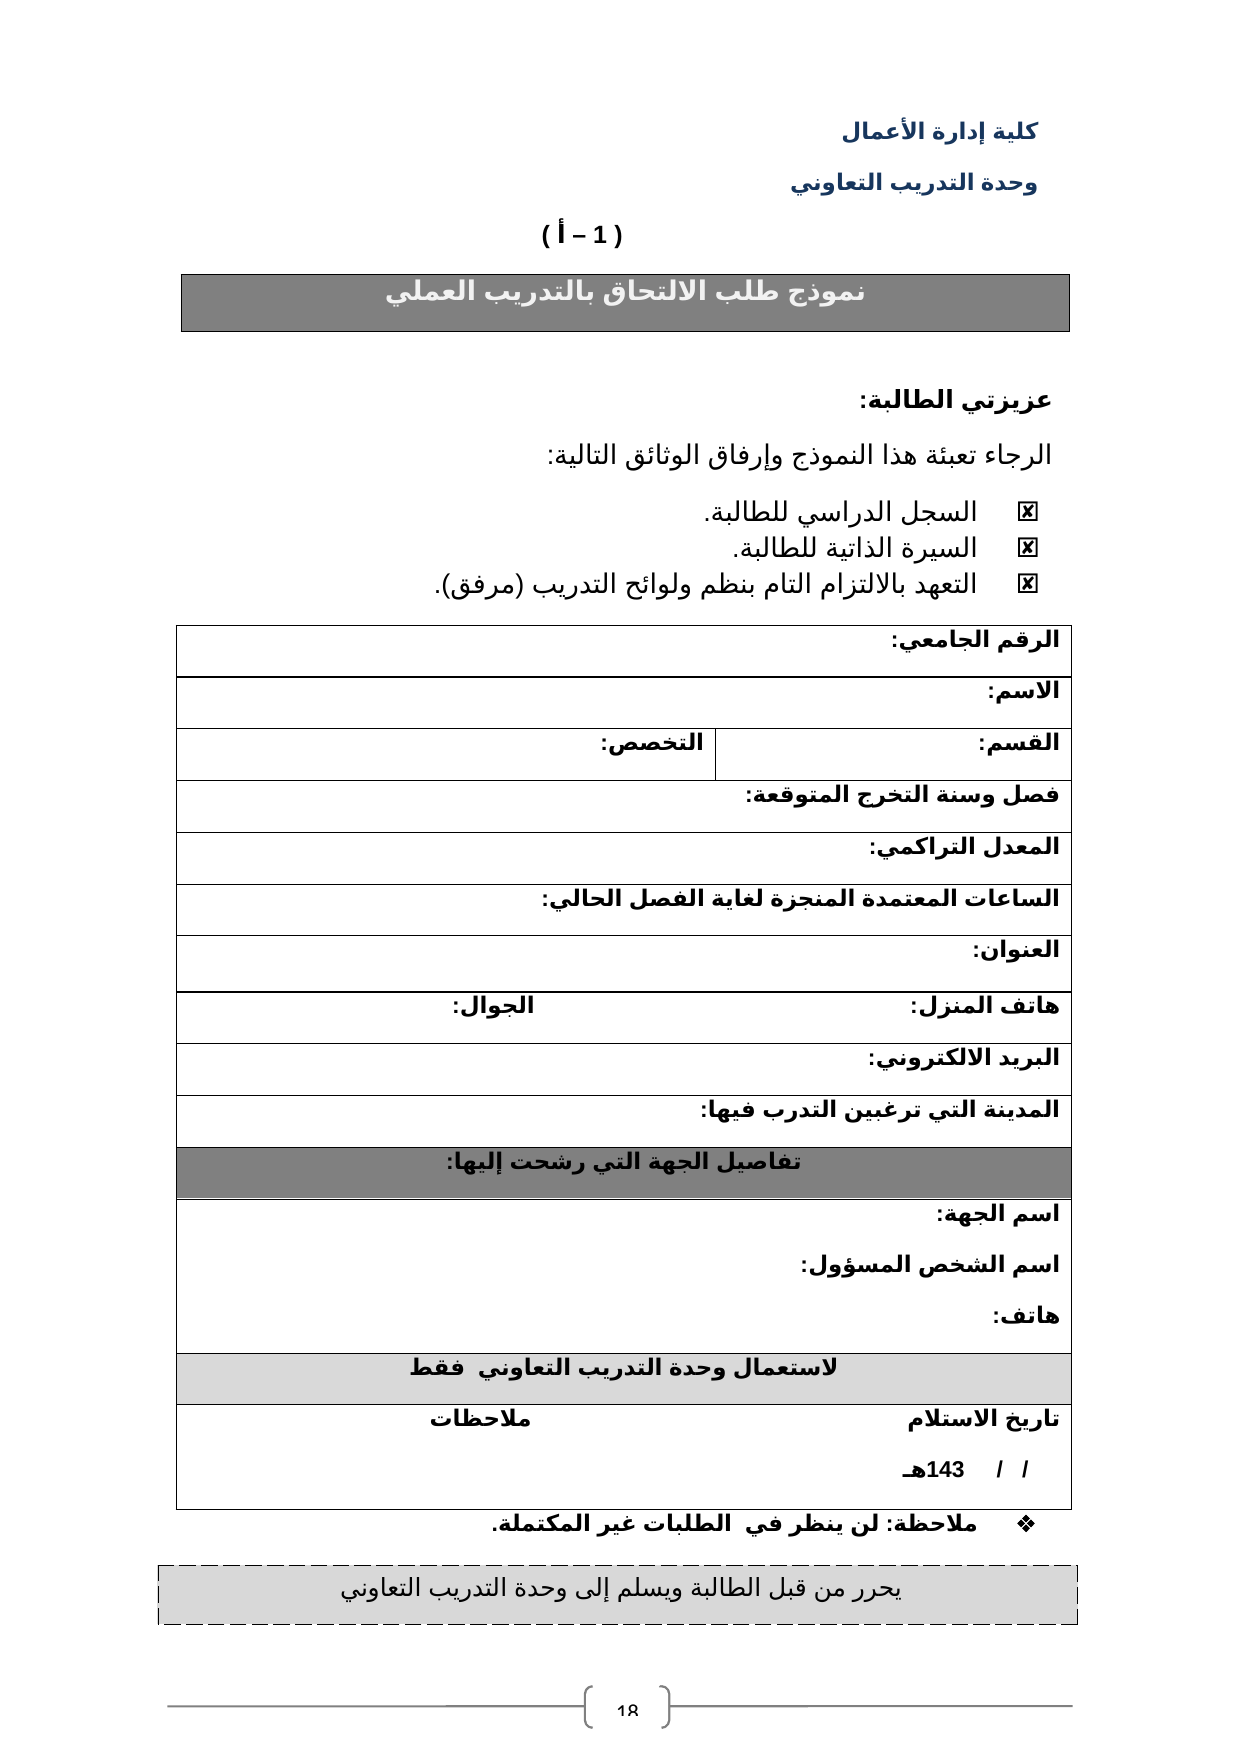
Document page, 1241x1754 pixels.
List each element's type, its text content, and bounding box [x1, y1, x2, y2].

table_cell المعدل التراكمي: [177, 833, 1071, 883]
list التعهد بالالتزام التام بنظم ولوائح التدريب (مرفق). [187, 568, 1016, 599]
text الرجاء تعبئة هذا النموذج وإرفاق الوثائق التالية: [187, 439, 1053, 470]
list ملاحظة: لن ينظر في الطلبات غير المكتملة. [187, 1510, 1016, 1537]
list السجل الدراسي للطالبة. [187, 496, 1016, 527]
table_header الرقم الجامعي: [177, 626, 1071, 676]
table_cell المدينة التي ترغبين التدرب فيها: [177, 1096, 1071, 1147]
text عزيزتي الطالبة: [187, 385, 1053, 414]
text كلية إدارة الأعمال [172, 118, 1038, 144]
table_cell الاسم: [177, 678, 1071, 728]
list السيرة الذاتية للطالبة. [187, 532, 1016, 563]
table_cell فصل وسنة التخرج المتوقعة: [177, 781, 1071, 832]
table_cell اسم الجهة: اسم الشخص المسؤول: هاتف: [177, 1200, 1071, 1352]
table_cell الساعات المعتمدة المنجزة لغاية الفصل الحالي: [177, 885, 1071, 935]
table_cell التخصص: [177, 729, 715, 780]
table_cell لاستعمال وحدة التدريب التعاوني فقط [177, 1354, 1071, 1404]
table_cell القسم: [716, 729, 1071, 780]
table_cell هاتف المنزل: الجوال: [177, 993, 1071, 1043]
table_cell تاريخ الاستلام ملاحظات / / 143هـ [177, 1405, 1071, 1509]
table_cell تفاصيل الجهة التي رشحت إليها: [177, 1148, 1071, 1198]
table_header نموذج طلب الالتحاق بالتدريب العملي [182, 275, 1069, 331]
text وحدة التدريب التعاوني [172, 169, 1038, 196]
table_cell البريد الالكتروني: [177, 1044, 1071, 1095]
text ( 1 – أ ) [187, 220, 1053, 249]
table_cell العنوان: [177, 936, 1071, 991]
